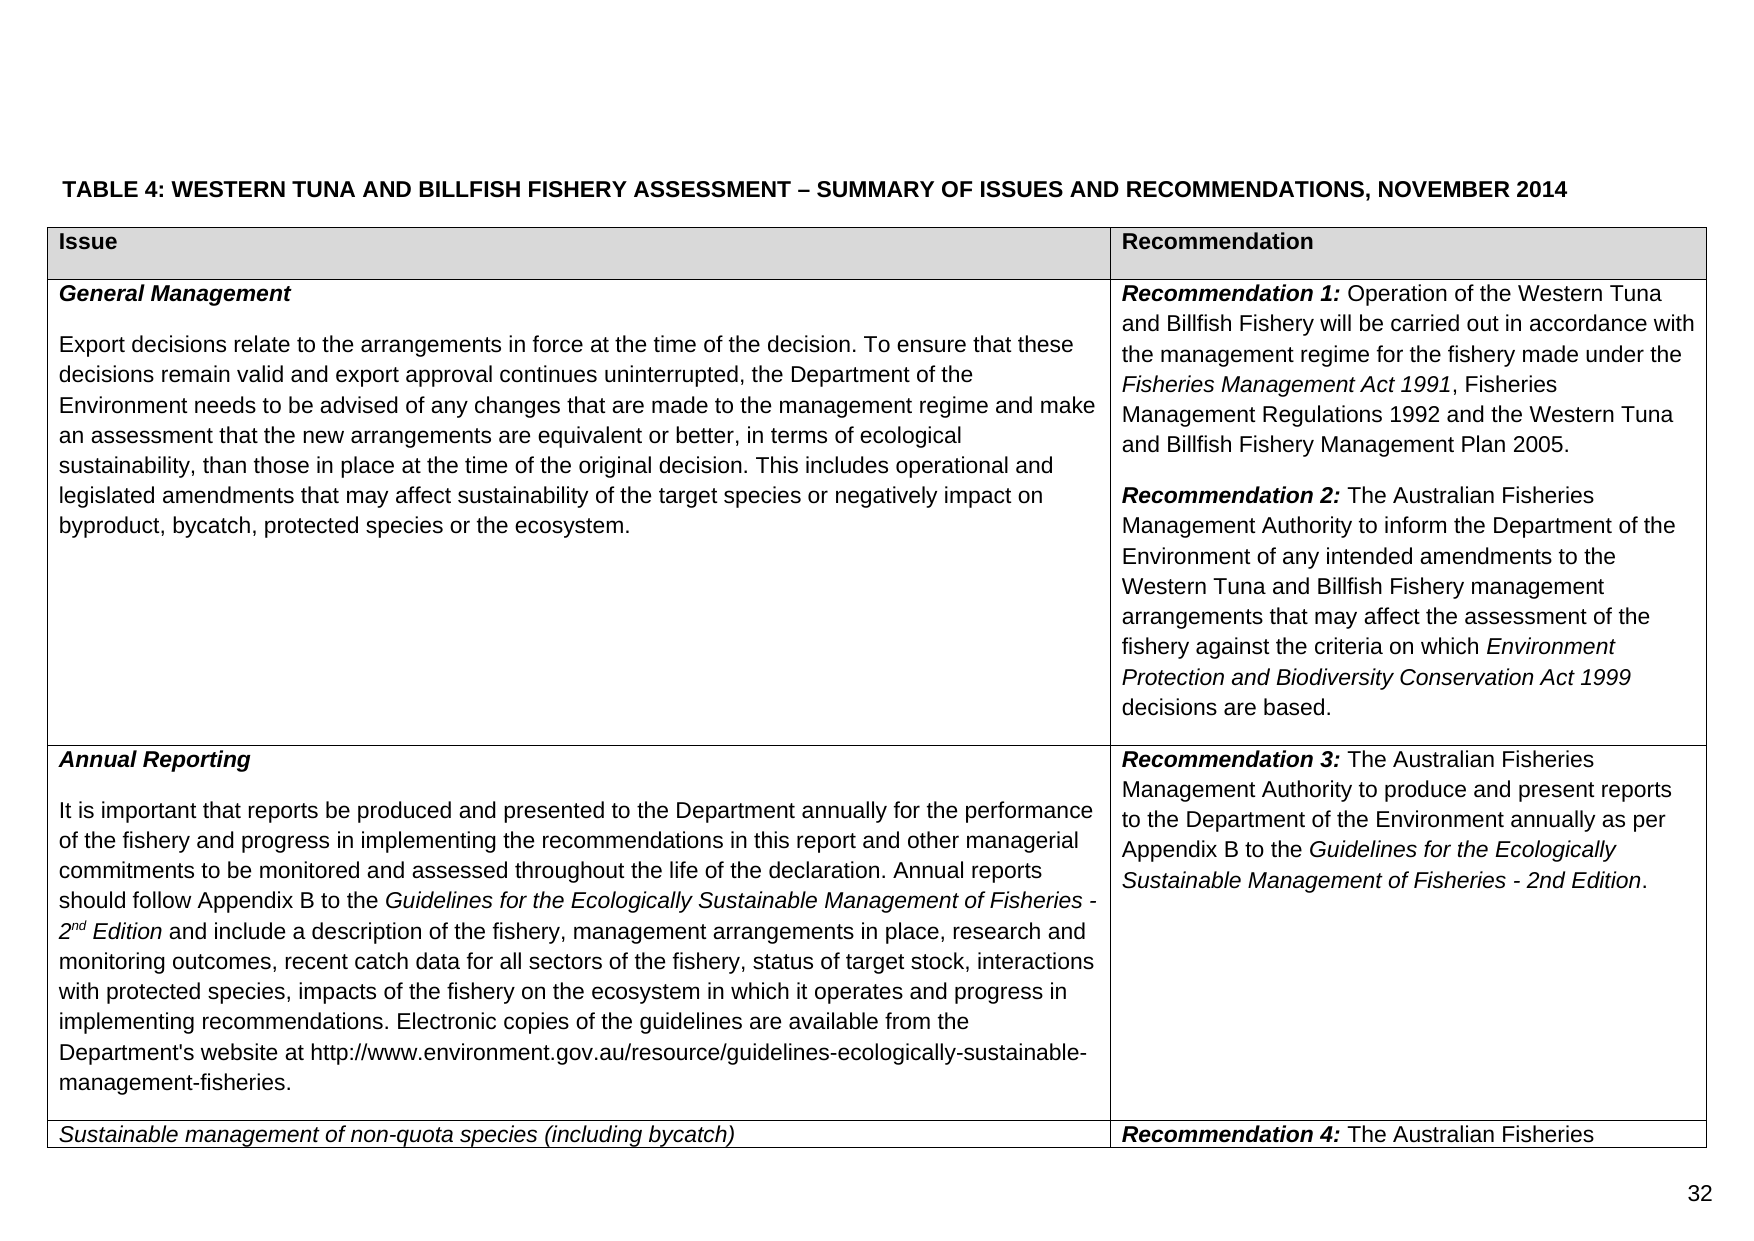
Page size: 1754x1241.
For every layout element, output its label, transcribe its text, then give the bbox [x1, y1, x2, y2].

subtitle Table 4: Western Tuna and Billfish Fishery Assessment – Summary of Issues and Recommendations, November 2014 [62, 176, 1648, 202]
table_cell General Management Export decisions relate to the arrangements in force at the time of the decision. To ensure that these decisions remain valid and export approval continues uninterrupted, the Department of the Environment needs to be advised of any changes that are made to the management regime and make an assessment that the new arrangements are equivalent or better, in terms of ecological sustainability, than those in place at the time of the original decision. This includes operational and legislated amendments that may affect sustainability of the target species or negatively impact on byproduct, bycatch, protected species or the ecosystem. [48, 280, 1110, 745]
table_cell Recommendation 3: The Australian Fisheries Management Authority to produce and present reports to the Department of the Environment annually as per Appendix B to the Guidelines for the Ecologically Sustainable Management of Fisheries - 2nd Edition. [1111, 746, 1706, 1120]
table_cell Annual Reporting It is important that reports be produced and presented to the Department annually for the performance of the fishery and progress in implementing the recommendations in this report and other managerial commitments to be monitored and assessed throughout the life of the declaration. Annual reports should follow Appendix B to the Guidelines for the Ecologically Sustainable Management of Fisheries - 2nd Edition and include a description of the fishery, management arrangements in place, research and monitoring outcomes, recent catch data for all sectors of the fishery, status of target stock, interactions with protected species, impacts of the fishery on the ecosystem in which it operates and progress in implementing recommendations. Electronic copies of the guidelines are available from the Department's website at http://www.environment.gov.au/resource/guidelines-ecologically-sustainable-management-fisheries. [48, 746, 1110, 1120]
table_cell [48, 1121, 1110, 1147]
table_header Issue [48, 228, 1110, 279]
table_cell Recommendation 1: Operation of the Western Tuna and Billfish Fishery will be carried out in accordance with the management regime for the fishery made under the Fisheries Management Act 1991, Fisheries Management Regulations 1992 and the Western Tuna and Billfish Fishery Management Plan 2005. Recommendation 2: The Australian Fisheries Management Authority to inform the Department of the Environment of any intended amendments to the Western Tuna and Billfish Fishery management arrangements that may affect the assessment of the fishery against the criteria on which Environment Protection and Biodiversity Conservation Act 1999 decisions are based. [1111, 280, 1706, 745]
table_header Recommendation [1111, 228, 1706, 279]
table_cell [1111, 1121, 1706, 1147]
